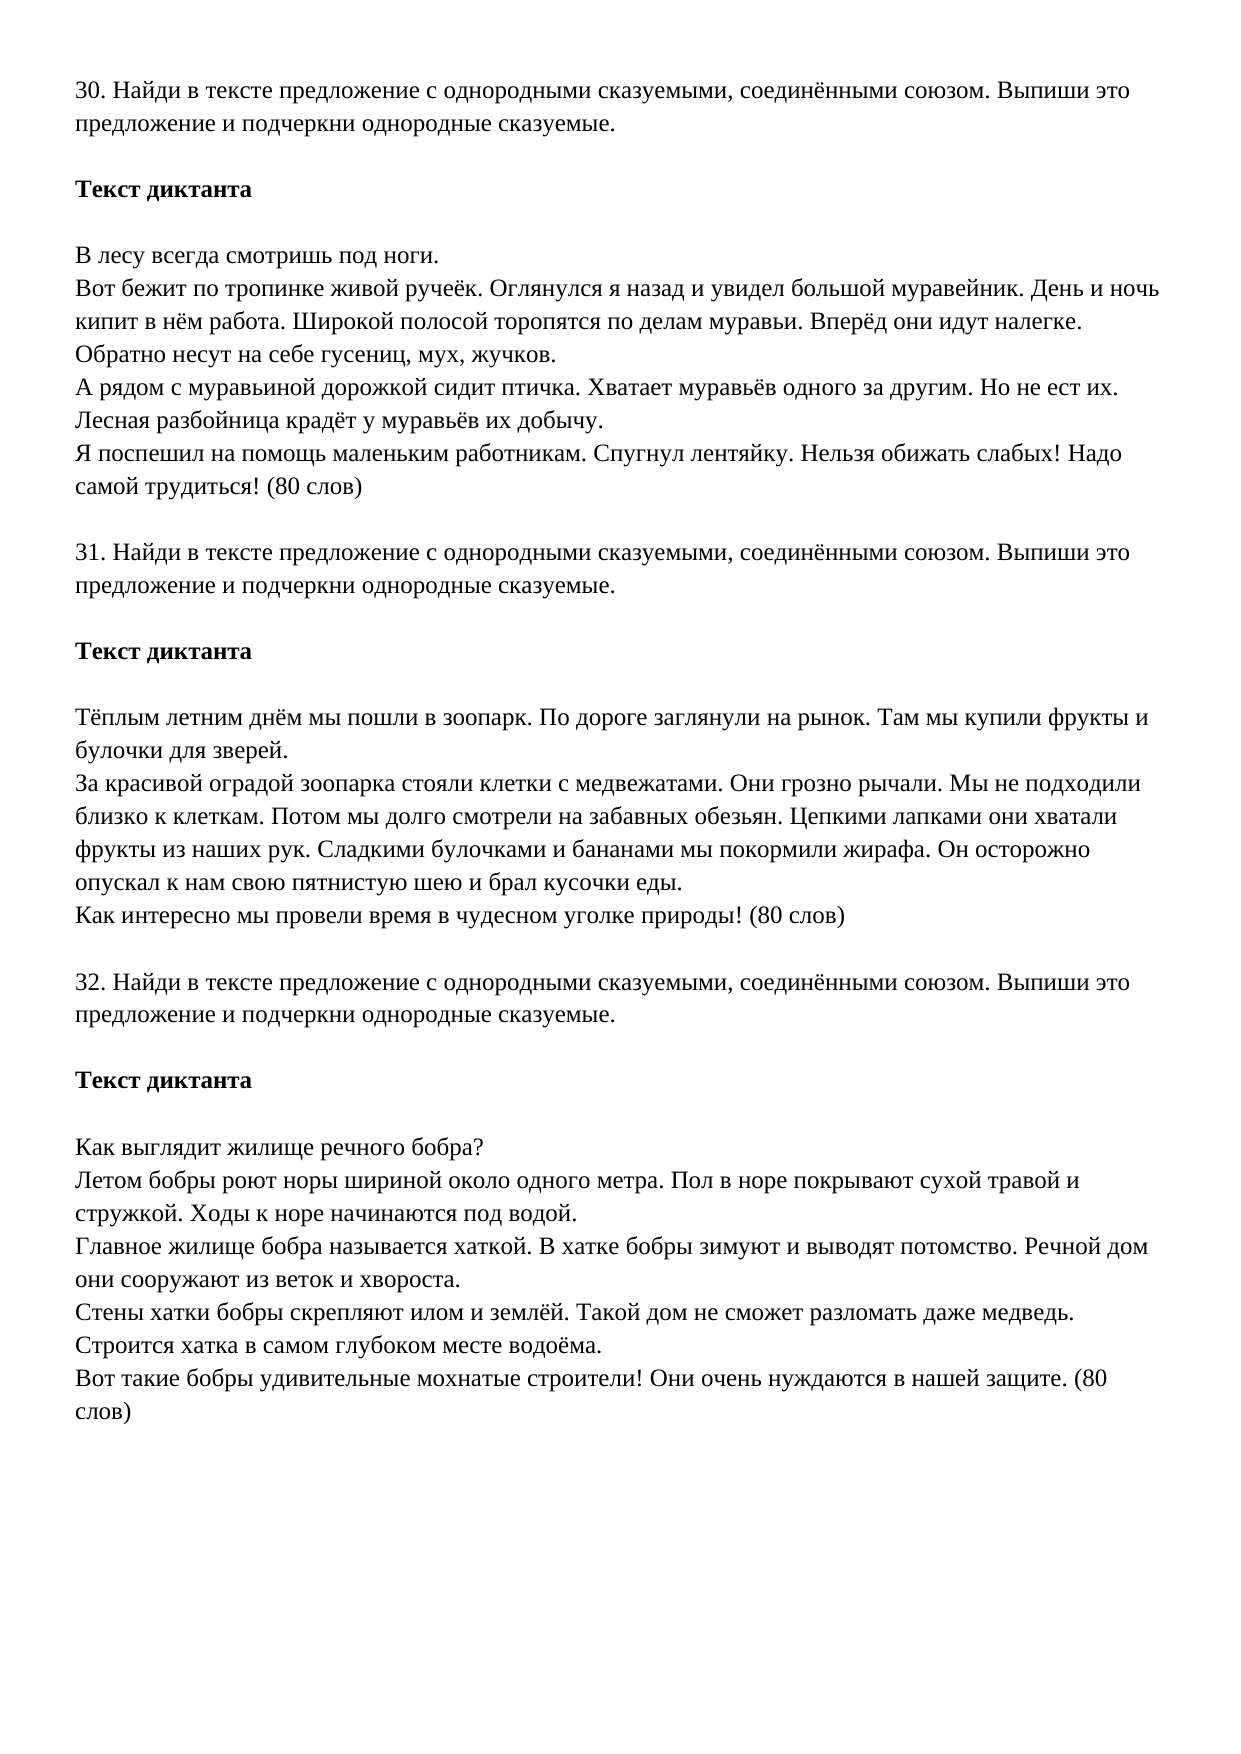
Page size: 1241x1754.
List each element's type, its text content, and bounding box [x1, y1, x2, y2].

text 31. Найди в тексте предложение с однородными сказуемыми, соединёнными союзом. Выпиши это предложение и подчеркни однородные сказуемые. [75, 537, 1165, 599]
text 30. Найди в тексте предложение с однородными сказуемыми, соединёнными союзом. Выпиши это предложение и подчеркни однородные сказуемые. [75, 75, 1165, 137]
text 32. Найди в тексте предложение с однородными сказуемыми, соединёнными союзом. Выпиши это предложение и подчеркни однородные сказуемые. [75, 967, 1165, 1028]
text За красивой оградой зоопарка стояли клетки с медвежатами. Они грозно рычали. Мы не подходили близко к клеткам. Потом мы долго смотрели на забавных обезьян. Цепкими лапками они хватали фрукты из наших рук. Сладкими булочками и бананами мы покормили жирафа. Он осторожно опускал к нам свою пятнистую шею и брал кусочки еды. [75, 768, 1165, 896]
text B лесу всегда смотришь под ноги. [75, 240, 1165, 269]
text Как интересно мы провели время в чудесном уголке природы! (80 слов) [75, 901, 1165, 929]
text Главное жилище бобра называется хаткой. В хатке бобры зимуют и выводят потомство. Речной дом они сооружают из веток и хвороста. [75, 1231, 1165, 1292]
text Текст диктанта [75, 636, 1165, 665]
text А рядом с муравьиной дорожкой сидит птичка. Хватает муравьёв одного за другим. Но не ест их. Лесная разбойница крадёт у муравьёв их добычу. [75, 372, 1165, 434]
text Текст диктанта [75, 1066, 1165, 1094]
text Летом бобры роют норы шириной около одного метра. Пол в норе покрывают сухой травой и стружкой. Ходы к норе начинаются под водой. [75, 1165, 1165, 1226]
text Тёплым летним днём мы пошли в зоопарк. По дороге заглянули на рынок. Там мы купили фрукты и булочки для зверей. [75, 702, 1165, 764]
text Как выглядит жилище речного бобра? [75, 1132, 1165, 1160]
text Я поспешил на помощь маленьким работникам. Спугнул лентяйку. Нельзя обижать слабых! Надо самой трудиться! (80 слов) [75, 438, 1165, 500]
text Вот бежит по тропинке живой ручеёк. Оглянулся я назад и увидел большой муравейник. День и ночь кипит в нём работа. Широкой полосой торопятся по делам муравьи. Вперёд они идут налегке. Обратно несут на себе гусениц, мух, жучков. [75, 273, 1165, 368]
text Текст диктанта [75, 174, 1165, 203]
text Вот такие бобры удивительные мохнатые строители! Они очень нуждаются в нашей защите. (80 слов) [75, 1363, 1165, 1424]
text Стены хатки бобры скрепляют илом и землёй. Такой дом не сможет разломать даже медведь. Строится хатка в самом глубоком месте водоёма. [75, 1297, 1165, 1358]
